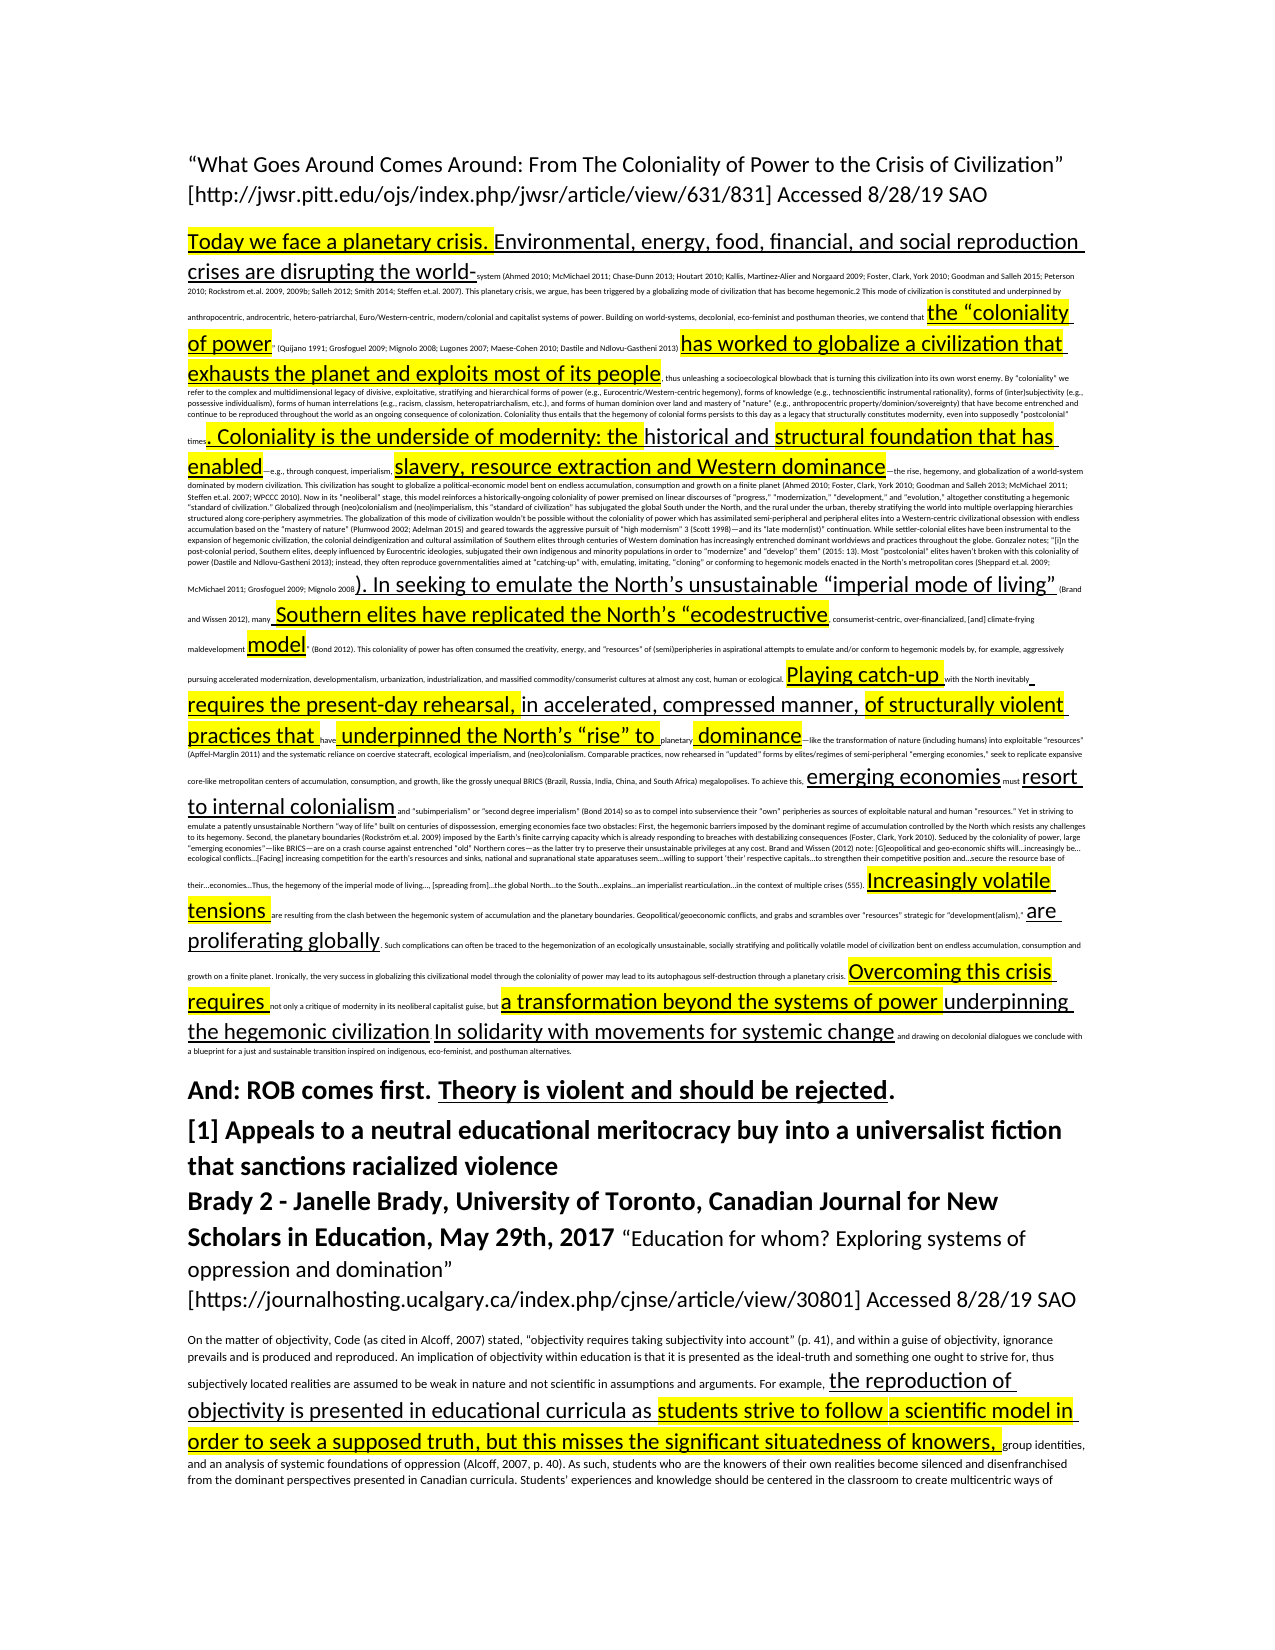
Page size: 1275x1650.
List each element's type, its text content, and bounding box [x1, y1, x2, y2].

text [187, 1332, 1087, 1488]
subtitle And: ROB comes first. Theory is violent and should be rejected. [187, 1073, 1087, 1107]
text Brady 2 - Janelle Brady, University of Toronto, Canadian Journal for New Scholars in Education, May 29th, 2017 “Education for whom? Exploring systems of oppression and domination” [https://journalhosting.ucalgary.ca/index.php/cjnse/article/view/30801] Accessed 8/28/19 SAO [187, 1184, 1087, 1314]
subtitle [1] Appeals to a neutral educational meritocracy buy into a universalist fiction that sanctions racialized violence [187, 1113, 1087, 1182]
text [187, 150, 1087, 208]
text Today we face a planetary crisis. Environmental, energy, food, financial, and social reproduction crises are disrupting the world-system (Ahmed 2010; McMichael 2011; Chase-Dunn 2013; Houtart 2010; Kallis, Martinez-Alier and Norgaard 2009; Foster, Clark, York 2010; Goodman and Salleh 2015; Peterson 2010; Rockstrom et.al. 2009, 2009b; Salleh 2012; Smith 2014; Steffen et.al. 2007). This planetary crisis, we argue, has been triggered by a globalizing mode of civilization that has become hegemonic.2 This mode of civilization is constituted and underpinned by anthropocentric, androcentric, hetero-patriarchal, Euro/Western-centric, modern/colonial and capitalist systems of power. Building on world-systems, decolonial, eco-feminist and posthuman theories, we contend that the “coloniality of power” (Quijano 1991; Grosfoguel 2009; Mignolo 2008; Lugones 2007; Maese-Cohen 2010; Dastile and Ndlovu-Gastheni 2013) has worked to globalize a civilization that exhausts the planet and exploits most of its people, thus unleashing a socioecological blowback that is turning this civilization into its own worst enemy. By “coloniality” we refer to the complex and multidimensional legacy of divisive, exploitative, stratifying and hierarchical forms of power (e.g., Eurocentric/Western-centric hegemony), forms of knowledge (e.g., technoscientific instrumental rationality), forms of (inter)subjectivity (e.g., possessive individualism), forms of human interrelations (e.g., racism, classism, heteropatriarchalism, etc.), and forms of human dominion over land and mastery of “nature” (e.g., anthropocentric property/dominion/sovereignty) that have become entrenched and continue to be reproduced throughout the world as an ongoing consequence of colonization. Coloniality thus entails that the hegemony of colonial forms persists to this day as a legacy that structurally constitutes modernity, even into supposedly “postcolonial” times. Coloniality is the underside of modernity: the historical and structural foundation that has enabled—e.g., through conquest, imperialism, slavery, resource extraction and Western dominance—the rise, hegemony, and globalization of a world-system dominated by modern civilization. This civilization has sought to globalize a political-economic model bent on endless accumulation, consumption and growth on a finite planet (Ahmed 2010; Foster, Clark, York 2010; Goodman and Salleh 2013; McMichael 2011; Steffen et.al. 2007; WPCCC 2010). Now in its “neoliberal” stage, this model reinforces a historically-ongoing coloniality of power premised on linear discourses of “progress,” “modernization,” “development,” and “evolution,” altogether constituting a hegemonic “standard of civilization.” Globalized through (neo)colonialism and (neo)imperialism, this “standard of civilization” has subjugated the global South under the North, and the rural under the urban, thereby stratifying the world into multiple overlapping hierarchies structured along core-periphery asymmetries. The globalization of this mode of civilization wouldn’t be possible without the coloniality of power which has assimilated semi-peripheral and peripheral elites into a Western-centric civilizational obsession with endless accumulation based on the “mastery of nature” (Plumwood 2002; Adelman 2015) and geared towards the aggressive pursuit of “high modernism” 3 (Scott 1998)—and its “late modern(ist)” continuation. While settler-colonial elites have been instrumental to the expansion of hegemonic civilization, the colonial deindigenization and cultural assimilation of Southern elites through centuries of Western domination has increasingly entrenched dominant worldviews and practices throughout the globe. Gonzalez notes; “[i]n the post-colonial period, Southern elites, deeply influenced by Eurocentric ideologies, subjugated their own indigenous and minority populations in order to “modernize” and “develop” them” (2015: 13). Most “postcolonial” elites haven’t broken with this coloniality of power (Dastile and Ndlovu-Gastheni 2013); instead, they often reproduce governmentalities aimed at “catching-up” with, emulating, imitating, “cloning” or conforming to hegemonic models enacted in the North’s metropolitan cores (Sheppard et.al. 2009; McMichael 2011; Grosfoguel 2009; Mignolo 2008). In seeking to emulate the North’s unsustainable “imperial mode of living” (Brand and Wissen 2012), many Southern elites have replicated the North’s “ecodestructive, consumerist-centric, over-financialized, [and] climate-frying maldevelopment model” (Bond 2012). This coloniality of power has often consumed the creativity, energy, and “resources” of (semi)peripheries in aspirational attempts to emulate and/or conform to hegemonic models by, for example, aggressively pursuing accelerated modernization, developmentalism, urbanization, industrialization, and massified commodity/consumerist cultures at almost any cost, human or ecological. Playing catch-up with the North inevitably requires the present-day rehearsal, in accelerated, compressed manner, of structurally violent practices that have underpinned the North’s “rise” to planetary dominance—like the transformation of nature (including humans) into exploitable “resources” (Apffel-Marglin 2011) and the systematic reliance on coercive statecraft, ecological imperialism, and (neo)colonialism. Comparable practices, now rehearsed in “updated” forms by elites/regimes of semi-peripheral “emerging economies,” seek to replicate expansive core-like metropolitan centers of accumulation, consumption, and growth, like the grossly unequal BRICS (Brazil, Russia, India, China, and South Africa) megalopolises. To achieve this, emerging economies must resort to internal colonialism and “subimperialism” or “second degree imperialism” (Bond 2014) so as to compel into subservience their “own” peripheries as sources of exploitable natural and human “resources.” Yet in striving to emulate a patently unsustainable Northern “way of life” built on centuries of dispossession, emerging economies face two obstacles: First, the hegemonic barriers imposed by the dominant regime of accumulation controlled by the North which resists any challenges to its hegemony. Second, the planetary boundaries (Rockström et.al. 2009) imposed by the Earth’s finite carrying capacity which is already responding to breaches with destabilizing consequences (Foster, Clark, York 2010). Seduced by the coloniality of power, large “emerging economies”—like BRICS—are on a crash course against entrenched “old” Northern cores—as the latter try to preserve their unsustainable privileges at any cost. Brand and Wissen (2012) note: [G]eopolitical and geo-economic shifts will…increasingly be…ecological conflicts…[Facing] increasing competition for the earth’s resources and sinks, national and supranational state apparatuses seem…willing to support ‘their’ respective capitals…to strengthen their competitive position and…secure the resource base of their…economies…Thus, the hegemony of the imperial mode of living…, [spreading from]…the global North…to the South…explains…an imperialist rearticulation…in the context of multiple crises (555). Increasingly volatile tensions are resulting from the clash between the hegemonic system of accumulation and the planetary boundaries. Geopolitical/geoeconomic conflicts, and grabs and scrambles over “resources” strategic for “development(alism),” are proliferating globally. Such complications can often be traced to the hegemonization of an ecologically unsustainable, socially stratifying and politically volatile model of civilization bent on endless accumulation, consumption and growth on a finite planet. Ironically, the very success in globalizing this civilizational model through the coloniality of power may lead to its autophagous self-destruction through a planetary crisis. Overcoming this crisis requires not only a critique of modernity in its neoliberal capitalist guise, but a transformation beyond the systems of power underpinning the hegemonic civilization. In solidarity with movements for systemic change and drawing on decolonial dialogues we conclude with a blueprint for a just and sustainable transition inspired on indigenous, eco-feminist, and posthuman alternatives. [187, 227, 1087, 1056]
